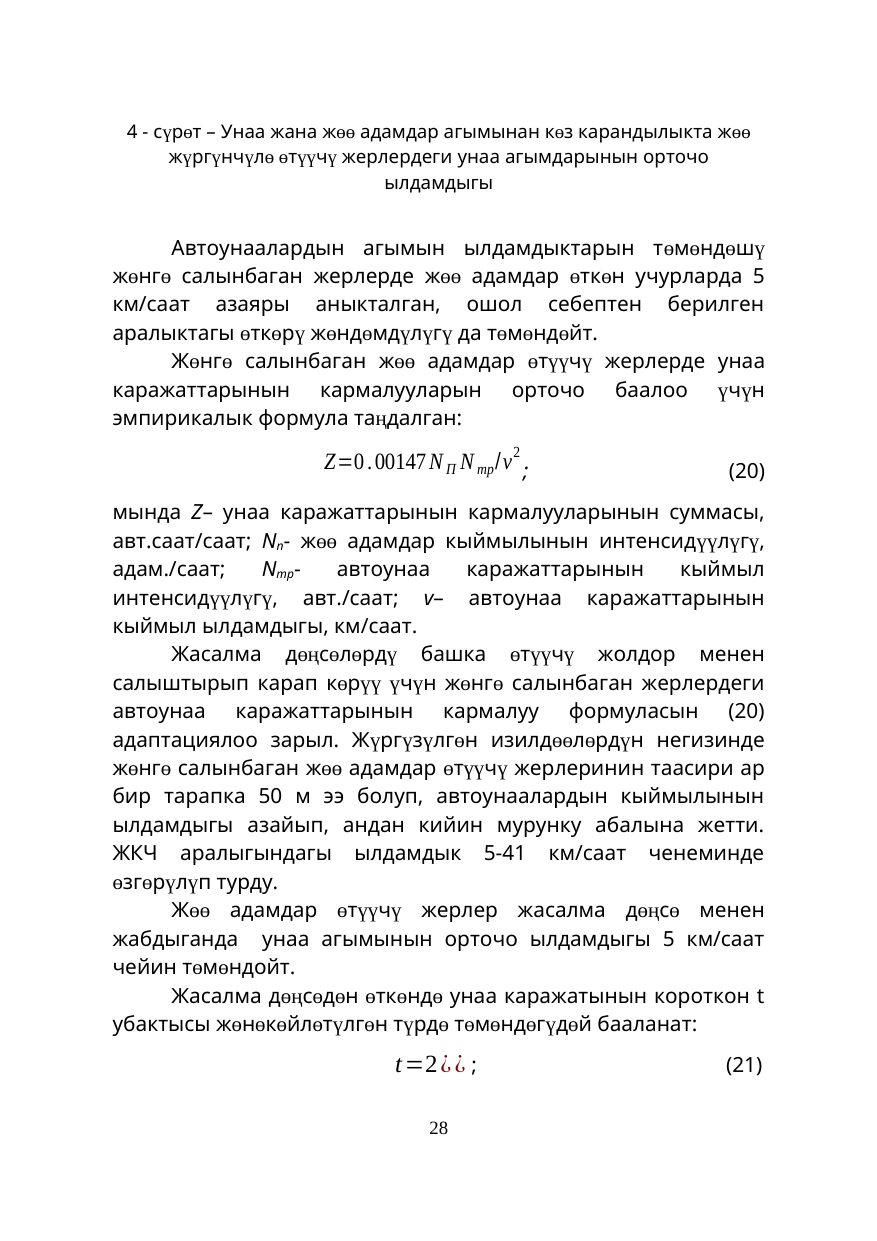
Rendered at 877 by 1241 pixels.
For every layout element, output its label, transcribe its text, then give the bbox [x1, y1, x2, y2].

text ; (21) [112, 1050, 762, 1078]
text Жөө адамдар өтүүчү жерлер жасалма дөңсө менен жабдыганда унаа агымынын орточо ылдамдыгы 5 км/саат чейин төмөндойт. [112, 895, 765, 981]
text Жасалма дөңсөлөрдү башка өтүүчү жолдор менен салыштырып карап көрүү үчүн жөнгө салынбаган жерлердеги автоунаа каражаттарынын кармалуу формуласын (20) адаптациялоо зарыл. Жүргүзүлгөн изилдөөлөрдүн негизинде жөнгө салынбаган жөө адамдар өтүүчү жерлеринин таасири ар бир тарапка 50 м ээ болуп, автоунаалардын кыймылынын ылдамдыгы азайып, андан кийин мурунку абалына жетти. ЖКЧ аралыгындагы ылдамдык 5-41 км/саат ченеминде өзгөрүлүп турду. [112, 639, 765, 895]
text Автоунаалардын агымын ылдамдыктарын төмөндөшү жөнгө салынбаган жерлерде жөө адамдар өткөн учурларда 5 км/саат азаяры аныкталган, ошол себептен берилген аралыктагы өткөрү жөндөмдүлүгү да төмөндөйт. [112, 233, 765, 346]
text мында Z– унаа каражаттарынын кармалууларынын суммасы, авт.саат/саат; Nп- жөө адамдар кыймылынын интенсидүүлүгү, адам./саат; Nтр- автоунаа каражаттарынын кыймыл интенсидүүлүгү, авт./саат; v– автоунаа каражаттарынын кыймыл ылдамдыгы, км/саат. [112, 497, 765, 639]
text 4 - сүрөт – Унаа жана жөө адамдар агымынан көз карандылыкта жөө жүргүнчүлө өтүүчү жерлердеги унаа агымдарынын орточо ылдамдыгы [112, 118, 765, 195]
text Жасалма дөңсөдөн өткөндө унаа каражатынын короткон t убактысы жөнөкөйлөтүлгөн түрдө төмөндөгүдөй бааланат: [112, 981, 765, 1038]
text ; (20) [112, 444, 765, 485]
text Жөнгө салынбаган жөө адамдар өтүүчү жерлерде унаа каражаттарынын кармалууларын орточо баалоо үчүн эмпирикалык формула таңдалган: [112, 346, 765, 432]
